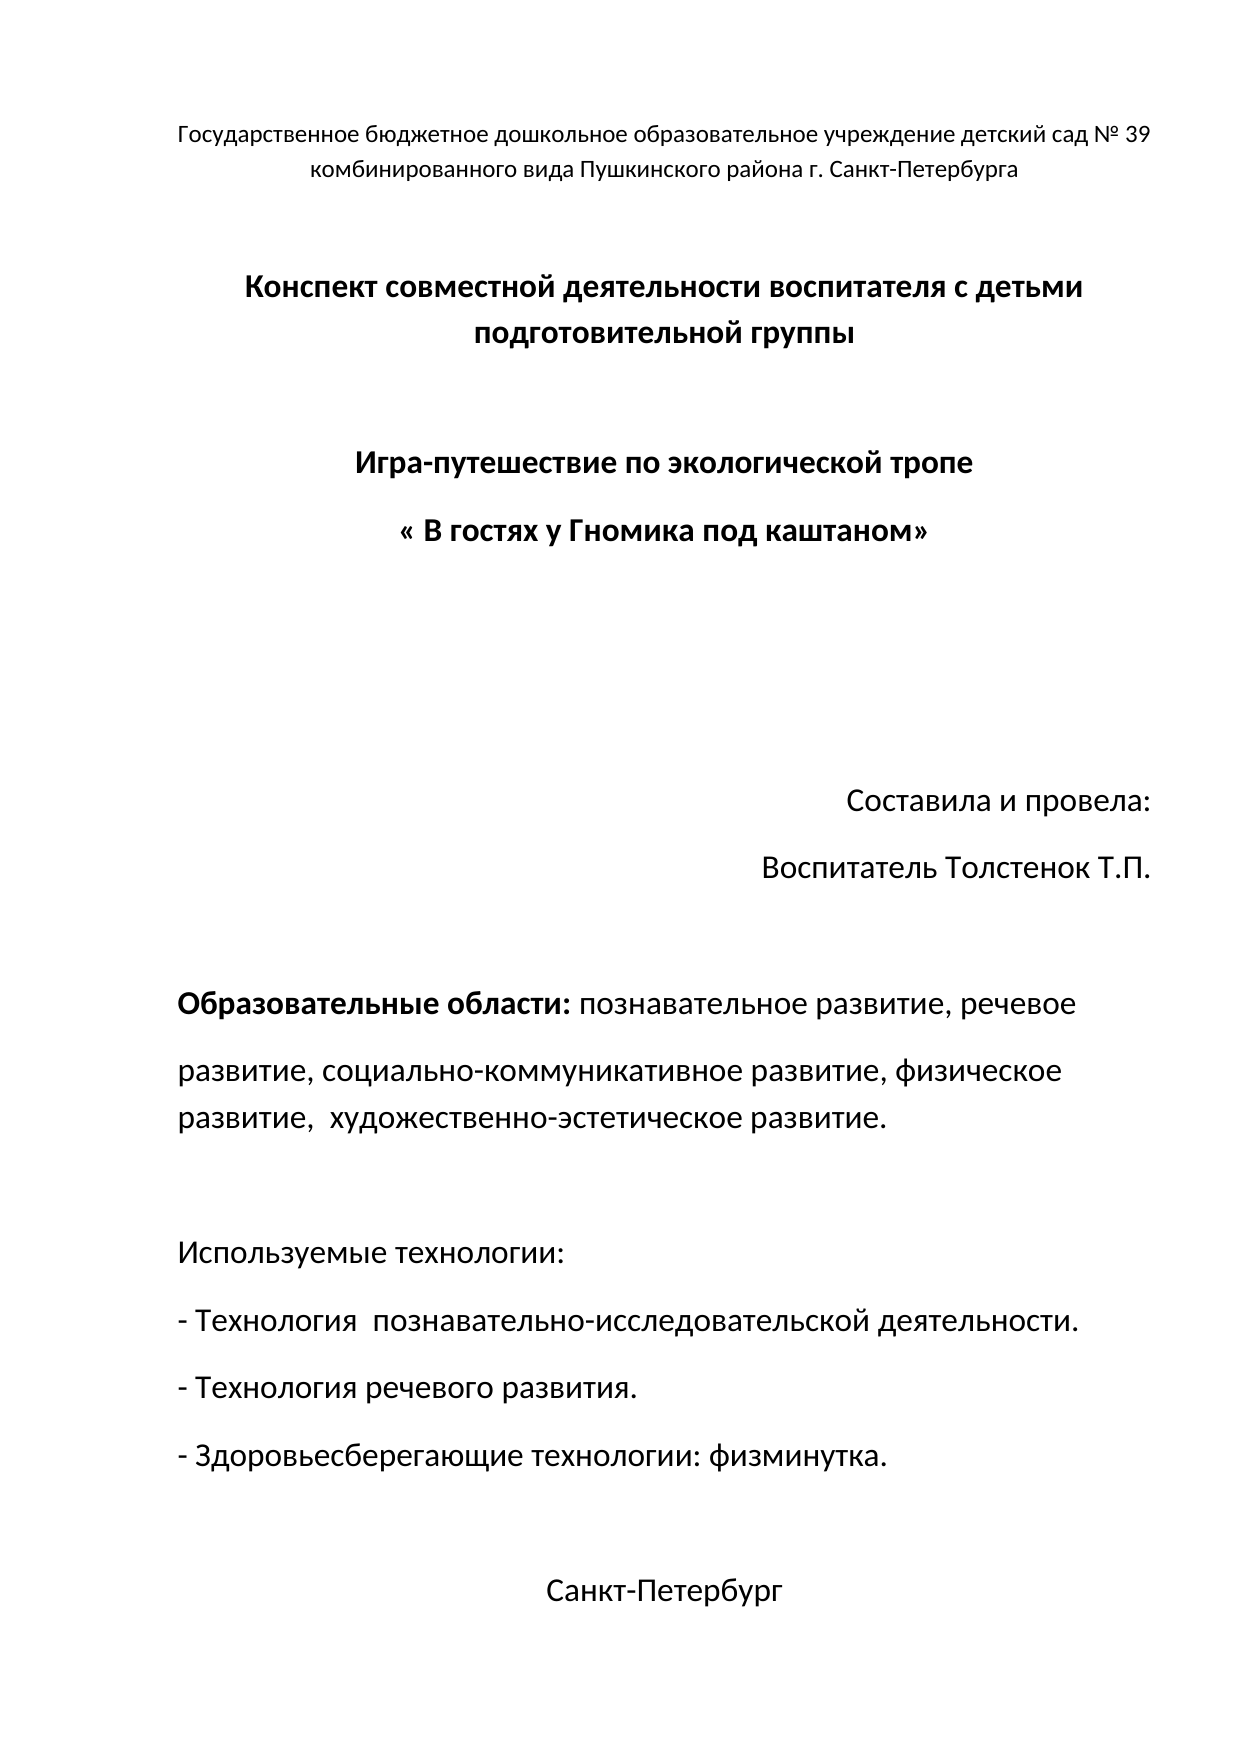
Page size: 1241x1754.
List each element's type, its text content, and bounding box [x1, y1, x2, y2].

text Государственное бюджетное дошкольное образовательное учреждение детский сад № 39 комбинированного вида Пушкинского района г. Санкт-Петербурга [177, 118, 1152, 184]
text Используемые технологии: [177, 1231, 1152, 1272]
text Конспект совместной деятельности воспитателя с детьми подготовительной группы [177, 265, 1152, 352]
text Игра-путешествие по экологической тропе [177, 441, 1152, 482]
text развитие, социально-коммуникативное развитие, физическое развитие, художественно-эстетическое развитие. [177, 1049, 1152, 1137]
text « В гостях у Гномика под каштаном» [177, 508, 1152, 549]
text Санкт-Петербург [177, 1569, 1152, 1610]
text Составила и провела: [177, 779, 1152, 820]
text - Технология речевого развития. [177, 1367, 1152, 1407]
text Воспитатель Толстенок Т.П. [177, 847, 1152, 887]
text - Здоровьесберегающие технологии: физминутка. [177, 1434, 1152, 1475]
text - Технология познавательно-исследовательской деятельности. [177, 1299, 1152, 1340]
text Образовательные области: познавательное развитие, речевое [177, 982, 1152, 1022]
